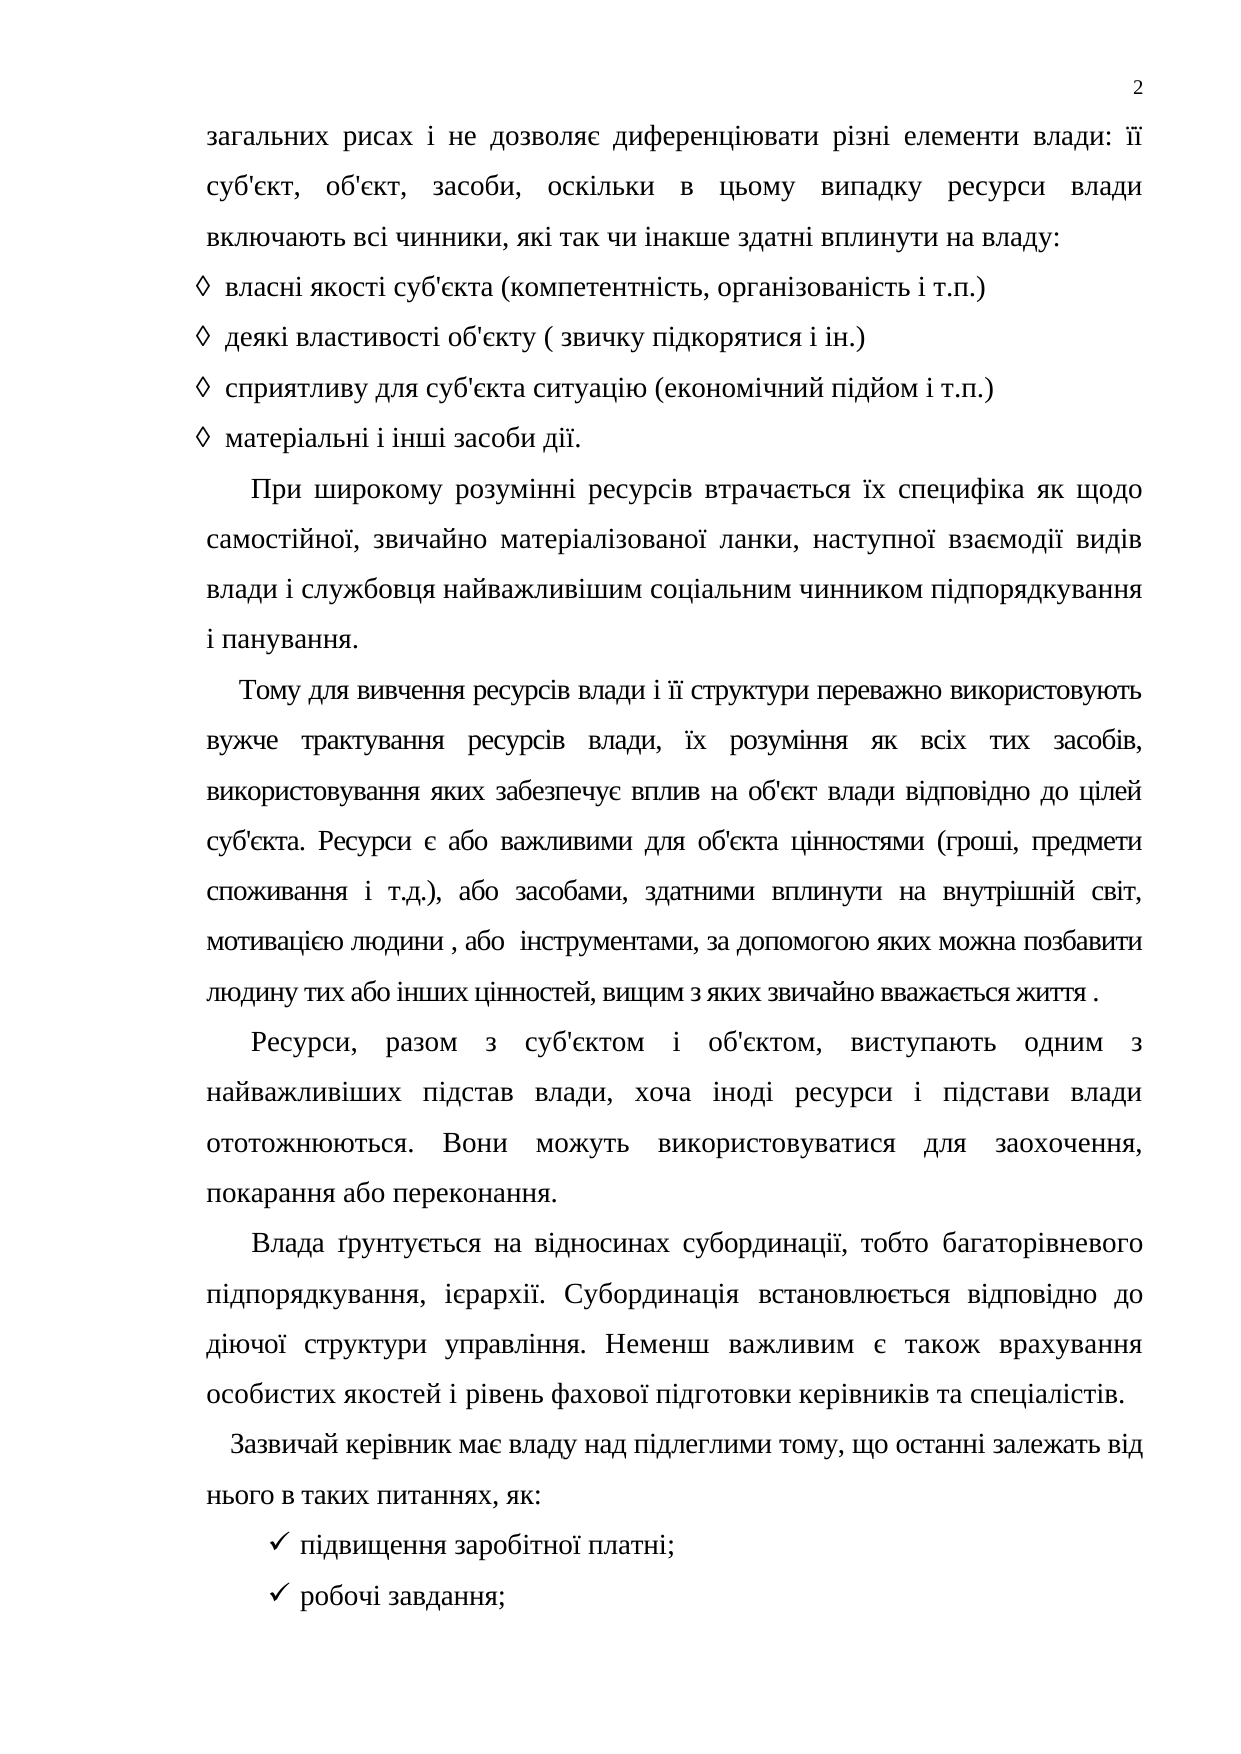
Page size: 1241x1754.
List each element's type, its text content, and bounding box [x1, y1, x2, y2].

list сприятливу для суб'єкта ситуацію (економічний підйом і т.п.) [196, 370, 1143, 403]
list власні якості суб'єкта (компетентність, організованість і т.п.) [196, 269, 1143, 303]
text Ресурси, разом з суб'єктом і об'єктом, виступають одним з найважливіших підстав влади, хоча іноді ресурси і підстави влади ототожнюються. Вони можуть використовуватися для заохочення, покарання або переконання. [206, 1024, 1143, 1209]
text Тому для вивчення ресурсів влади і її структури переважно використовують вужче трактування ресурсів влади, їх розуміння як всіх тих засобів, використовування яких забезпечує вплив на об'єкт влади відповідно до цілей суб'єкта. Ресурси є або важливими для об'єкта цінностями (гроші, предмети споживання і т.д.), або засобами, здатними вплинути на внутрішній світ, мотивацією людини , або інструментами, за допомогою яких можна позбавити людину тих або інших цінностей, вищим з яких звичайно вважається життя . [206, 672, 1143, 1007]
text Влада ґрунтується на відносинах субординації, тобто багаторівневого підпорядкування, ієрархії. Субординація встановлюється відповідно до діючої структури управління. Неменш важливим є також врахування особистих якостей і рівень фахової підготовки керівників та спеціалістів. [206, 1225, 1143, 1410]
list деякі властивості об'єкту ( звичку підкорятися і ін.) [196, 319, 1143, 353]
list робочі завдання; [267, 1578, 1143, 1611]
text Зазвичай керівник має владу над підлеглими тому, що останні залежать від нього в таких питаннях, як: [206, 1427, 1143, 1511]
text При широкому розумінні ресурсів втрачається їх специфіка як щодо самостійної, звичайно матеріалізованої ланки, наступної взаємодії видів влади і службовця найважливішим соціальним чинником підпорядкування і панування. [206, 471, 1143, 655]
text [206, 118, 1143, 252]
list підвищення заробітної платні; [267, 1527, 1143, 1561]
list матеріальні і інші засоби дії. [196, 420, 1143, 454]
